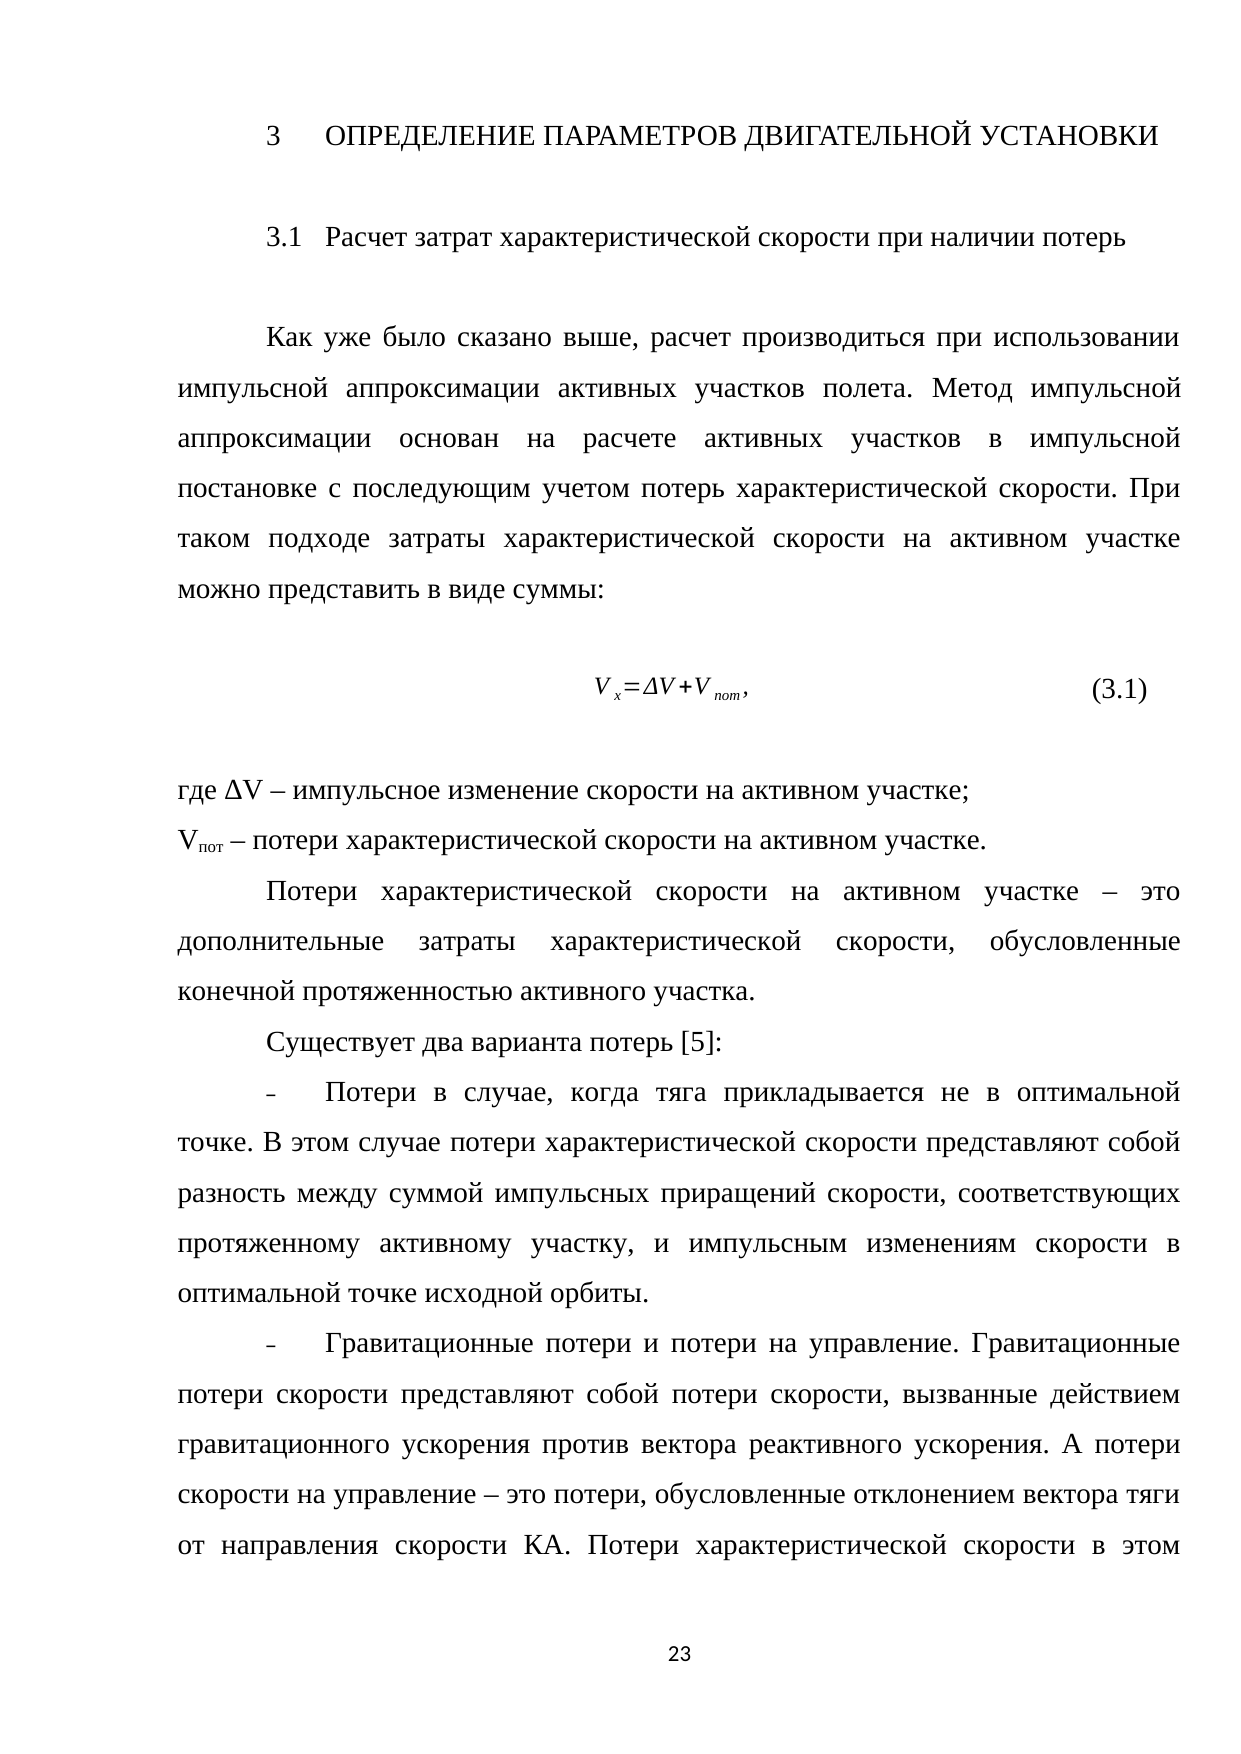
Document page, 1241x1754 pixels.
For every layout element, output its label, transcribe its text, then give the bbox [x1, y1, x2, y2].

text Существует два варианта потерь [5]: [177, 1024, 1181, 1057]
subtitle Определение параметров двигательной установки [177, 118, 1181, 152]
subtitle Расчет затрат характеристической скорости при наличии потерь [177, 219, 1181, 252]
list Потери в случае, когда тяга прикладывается не в оптимальной точке. В этом случае потери характеристической скорости представляют собой разность между суммой импульсных приращений скорости, соответствующих протяженному активному участку, и импульсным изменениям скорости в оптимальной точке исходной орбиты. [177, 1074, 1181, 1309]
text Потери характеристической скорости на активном участке – это дополнительные затраты характеристической скорости, обусловленные конечной протяженностью активного участка. [177, 873, 1181, 1007]
text (3.1) [177, 672, 1181, 705]
text Как уже было сказано выше, расчет производиться при использовании импульсной аппроксимации активных участков полета. Метод импульсной аппроксимации основан на расчете активных участков в импульсной постановке с последующим учетом потерь характеристической скорости. При таком подходе затраты характеристической скорости на активном участке можно представить в виде суммы: [177, 319, 1181, 604]
text где ∆V – импульсное изменение скорости на активном участке; [177, 772, 1181, 806]
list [177, 1326, 1181, 1560]
text Vпот – потери характеристической скорости на активном участке. [177, 822, 1181, 856]
